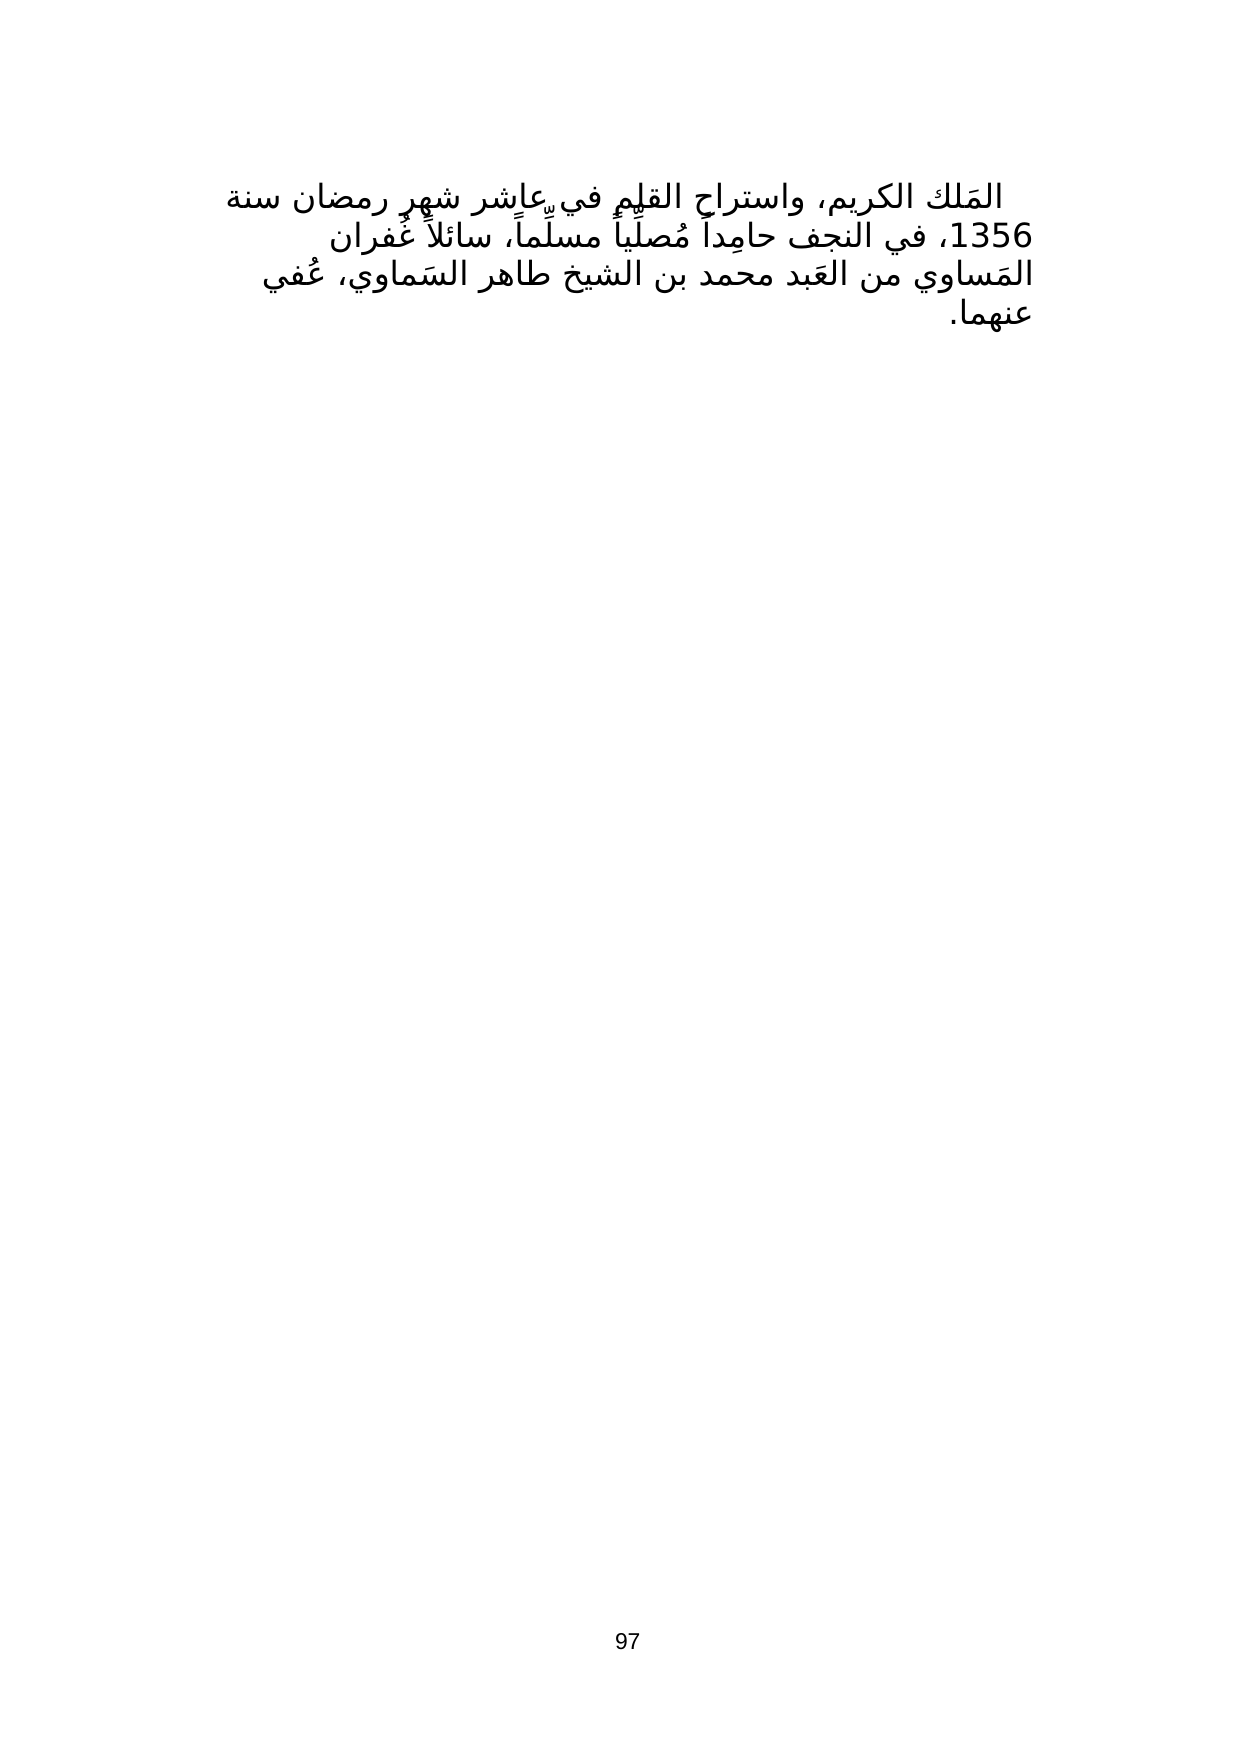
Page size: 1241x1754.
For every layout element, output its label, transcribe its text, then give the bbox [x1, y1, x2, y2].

text المَلك الكريم، واستراح القلم في عاشر شهر رمضان سنة 1356، في النجف حامِداً مُصلِّياً مسلِّماً، سائلاً غُفران المَساوي من العَبد محمد بن الشيخ طاهر السَماوي، عُفي عنهما. [222, 177, 1033, 333]
